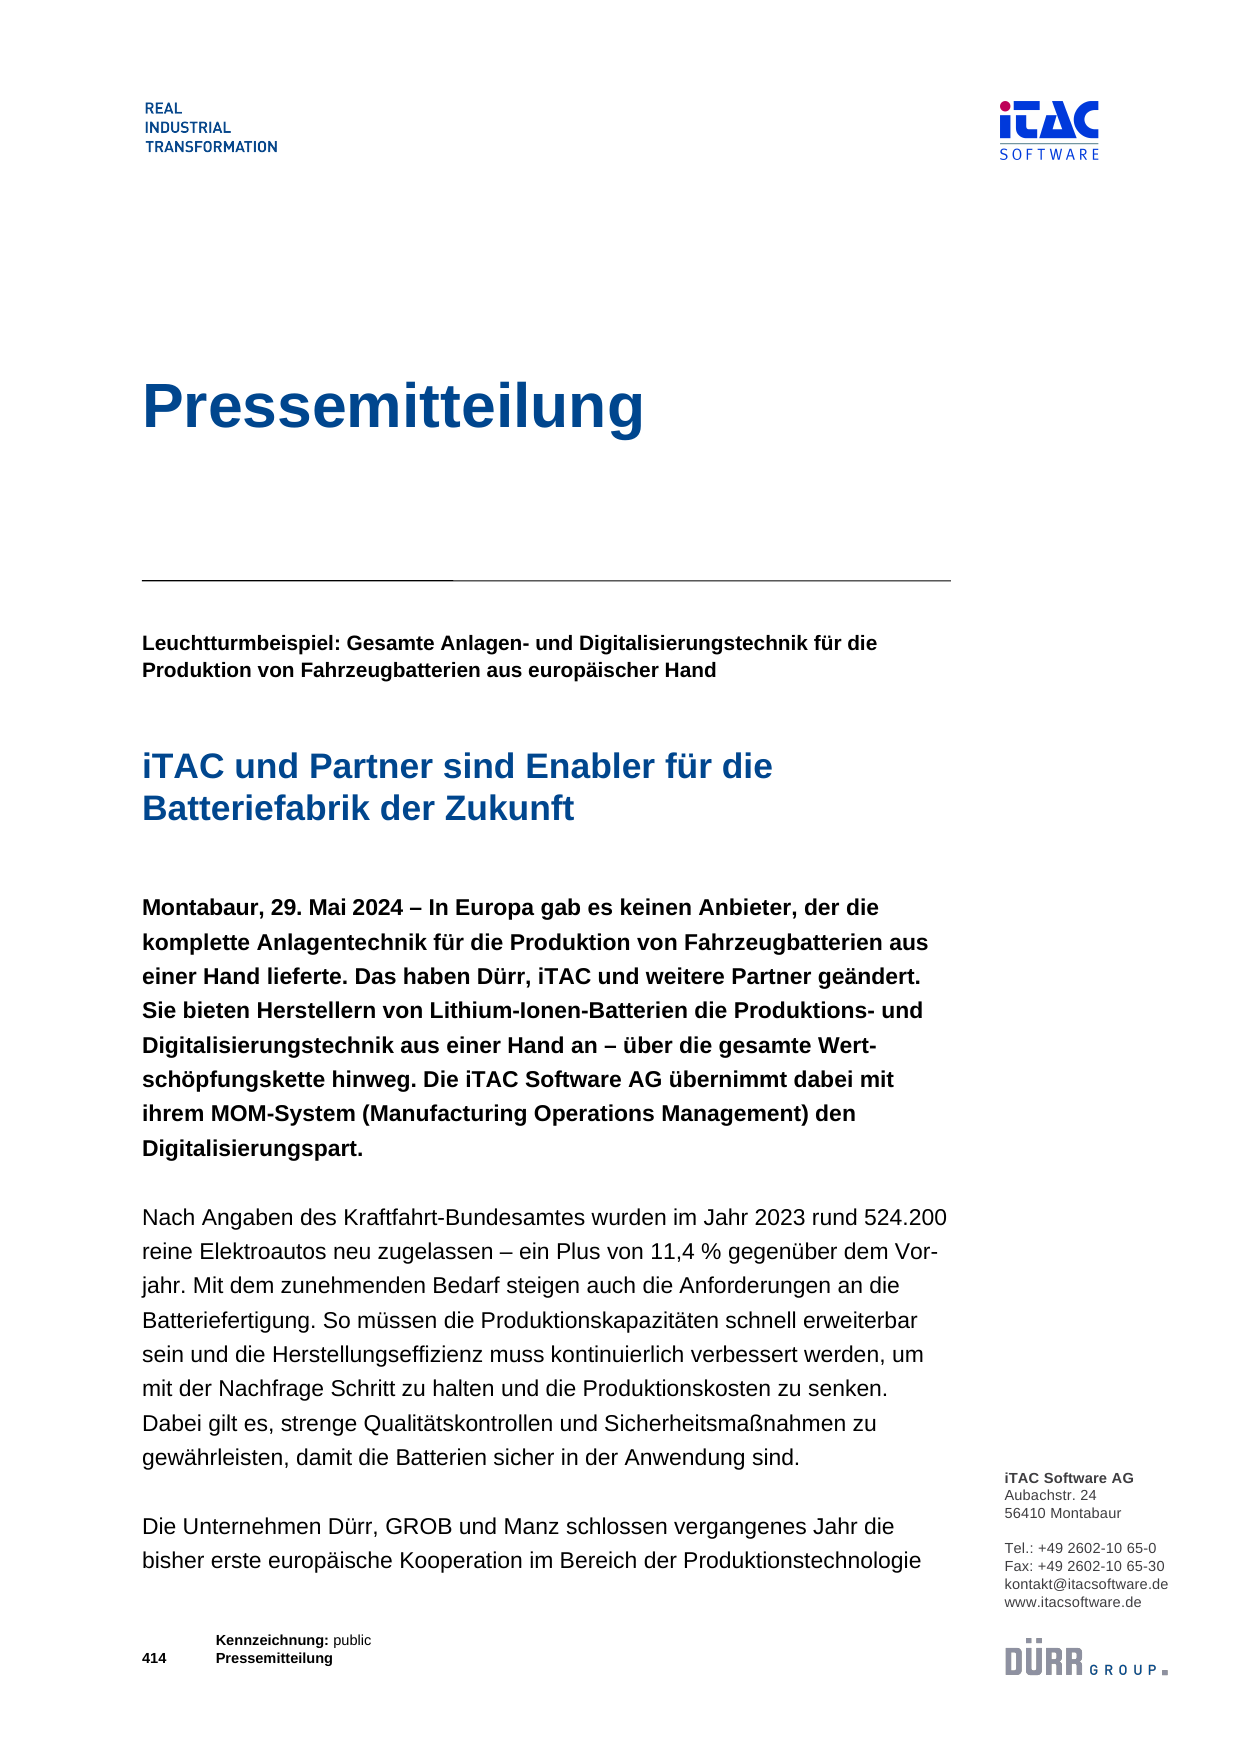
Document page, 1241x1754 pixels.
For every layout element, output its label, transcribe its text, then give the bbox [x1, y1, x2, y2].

text Pressemitteilung [142, 366, 951, 441]
picture [1000, 101, 1099, 160]
text Montabaur, 29. Mai 2024 – In Europa gab es keinen Anbieter, der die komplette Anlagentechnik für die Produktion von Fahrzeugbatterien aus einer Hand lieferte. Das haben Dürr, iTAC und weitere Partner geändert. Sie bieten Herstellern von Lithium-Ionen-Batterien die Produktions- und Digitalisierungstechnik aus einer Hand an – über die gesamte Wertschöpfungskette hinweg. Die iTAC Software AG übernimmt dabei mit ihrem MOM-System (Manufacturing Operations Management) den Digitalisierungspart. [142, 886, 951, 1161]
text iTAC und Partner sind Enabler für die Batteriefabrik der Zukunft [142, 703, 951, 828]
text Leuchtturmbeispiel: Gesamte Anlagen- und Digitalisierungstechnik für die Produktion von Fahrzeugbatterien aus europäischer Hand [142, 628, 951, 682]
picture [142, 98, 279, 157]
text Nach Angaben des Kraftfahrt-Bundesamtes wurden im Jahr 2023 rund 524.200 reine Elektroautos neu zugelassen – ein Plus von 11,4 % gegenüber dem Vorjahr. Mit dem zunehmenden Bedarf steigen auch die Anforderungen an die Batteriefertigung. So müssen die Produktionskapazitäten schnell erweiterbar sein und die Herstellungseffizienz muss kontinuierlich verbessert werden, um mit der Nachfrage Schritt zu halten und die Produktionskosten zu senken. Dabei gilt es, strenge Qualitätskontrollen und Sicherheitsmaßnahmen zu gewährleisten, damit die Batterien sicher in der Anwendung sind. [142, 1195, 951, 1470]
